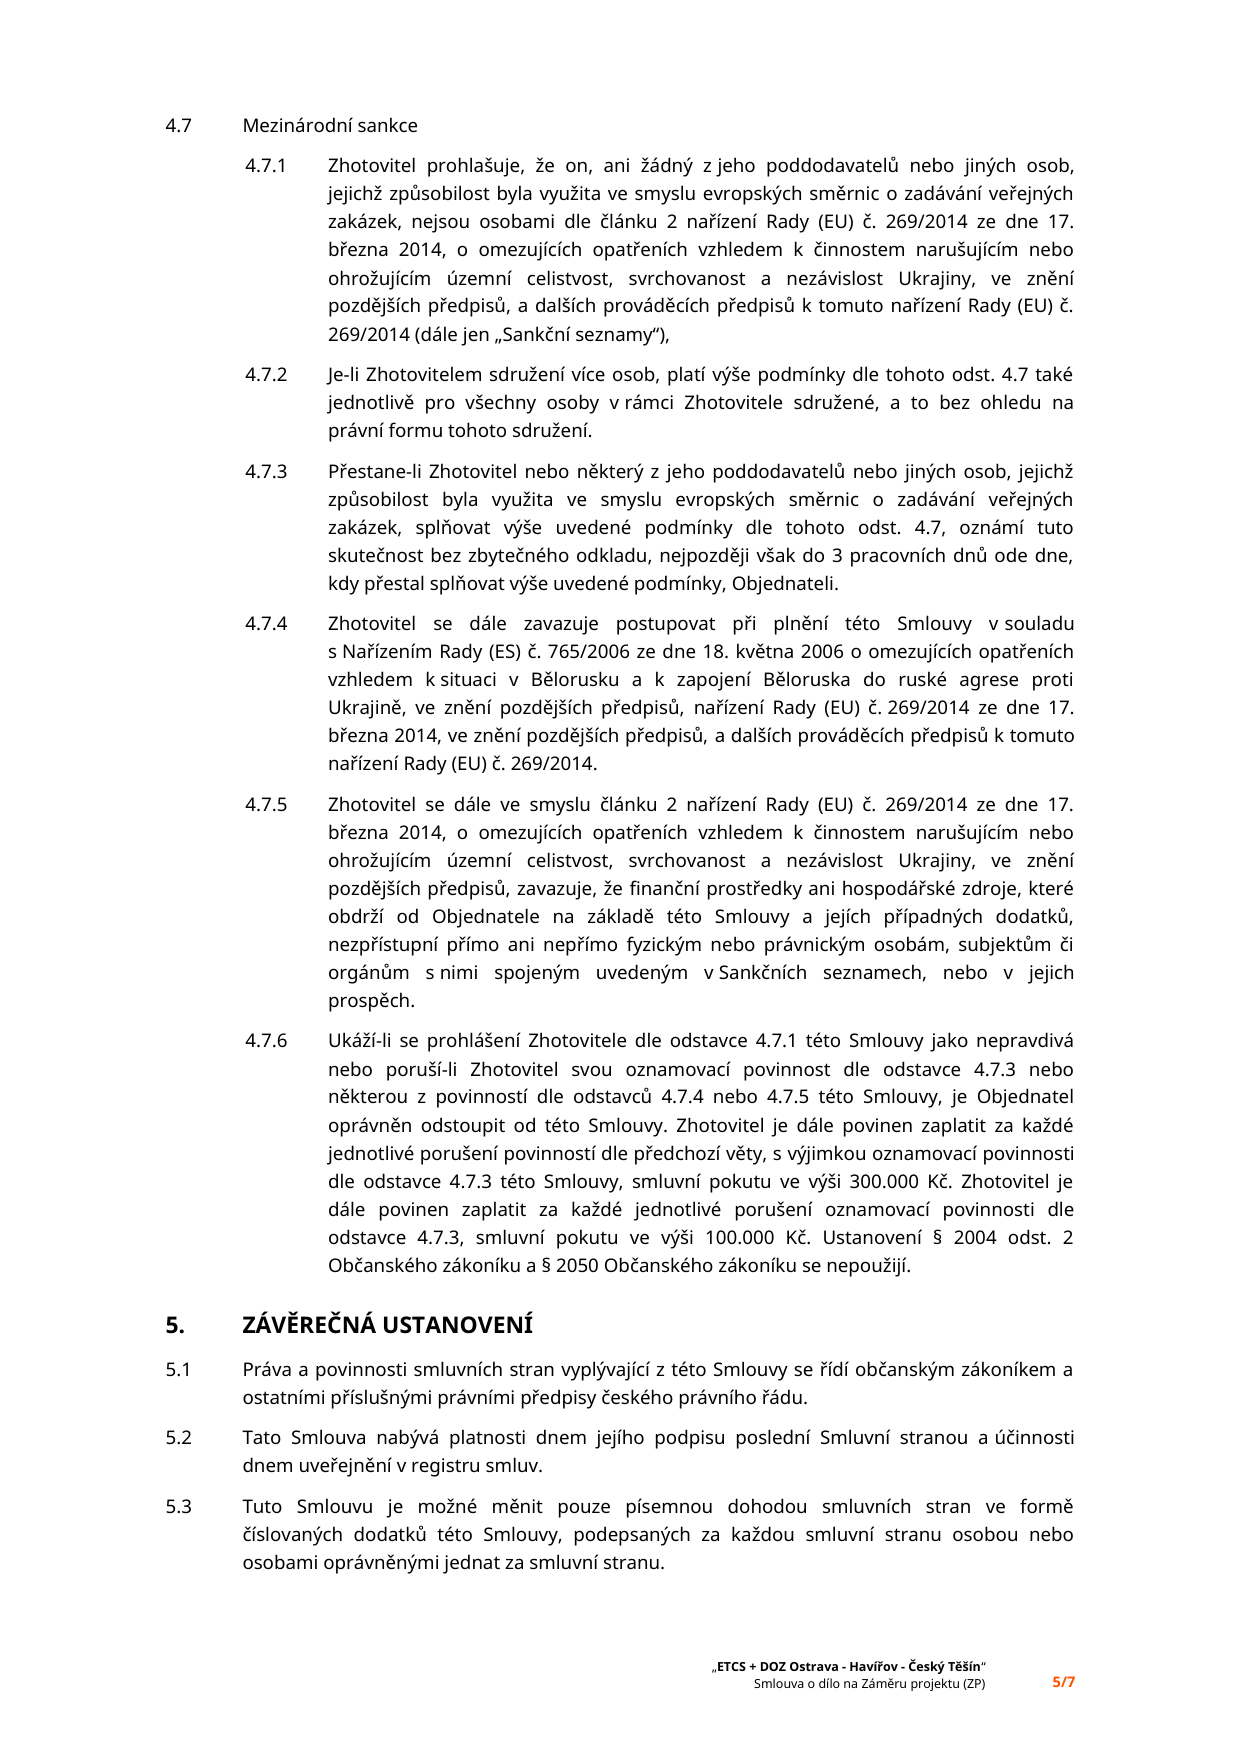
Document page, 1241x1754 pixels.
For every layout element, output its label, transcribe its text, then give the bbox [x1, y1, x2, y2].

text Zhotovitel se dále ve smyslu článku 2 nařízení Rady (EU) č. 269/2014 ze dne 17. března 2014, o omezujících opatřeních vzhledem k činnostem narušujícím nebo ohrožujícím územní celistvost, svrchovanost a nezávislost Ukrajiny, ve znění pozdějších předpisů, zavazuje, že finanční prostředky ani hospodářské zdroje, které obdrží od Objednatele na základě této Smlouvy a jejích případných dodatků, nezpřístupní přímo ani nepřímo fyzickým nebo právnickým osobám, subjektům či orgánům s nimi spojeným uvedeným v Sankčních seznamech, nebo v jejich prospěch. [245, 791, 1075, 1013]
text Je-li Zhotovitelem sdružení více osob, platí výše podmínky dle tohoto odst. 4.7 také jednotlivě pro všechny osoby v rámci Zhotovitele sdružené, a to bez ohledu na právní formu tohoto sdružení. [245, 361, 1075, 443]
text Práva a povinnosti smluvních stran vyplývající z této Smlouvy se řídí občanským zákoníkem a ostatními příslušnými právními předpisy českého právního řádu. [165, 1356, 1075, 1409]
text Přestane-li Zhotovitel nebo některý z jeho poddodavatelů nebo jiných osob, jejichž způsobilost byla využita ve smyslu evropských směrnic o zadávání veřejných zakázek, splňovat výše uvedené podmínky dle tohoto odst. 4.7, oznámí tuto skutečnost bez zbytečného odkladu, nejpozději však do 3 pracovních dnů ode dne, kdy přestal splňovat výše uvedené podmínky, Objednateli. [245, 458, 1075, 596]
text Mezinárodní sankce [165, 112, 1075, 138]
text Zhotovitel prohlašuje, že on, ani žádný z jeho poddodavatelů nebo jiných osob, jejichž způsobilost byla využita ve smyslu evropských směrnic o zadávání veřejných zakázek, nejsou osobami dle článku 2 nařízení Rady (EU) č. 269/2014 ze dne 17. března 2014, o omezujících opatřeních vzhledem k činnostem narušujícím nebo ohrožujícím územní celistvost, svrchovanost a nezávislost Ukrajiny, ve znění pozdějších předpisů, a dalších prováděcích předpisů k tomuto nařízení Rady (EU) č. 269/2014 (dále jen „Sankční seznamy“), [245, 153, 1075, 346]
text Zhotovitel se dále zavazuje postupovat při plnění této Smlouvy v souladu s Nařízením Rady (ES) č. 765/2006 ze dne 18. května 2006 o omezujících opatřeních vzhledem k situaci v Bělorusku a k zapojení Běloruska do ruské agrese proti Ukrajině, ve znění pozdějších předpisů, nařízení Rady (EU) č. 269/2014 ze dne 17. března 2014, ve znění pozdějších předpisů, a dalších prováděcích předpisů k tomuto nařízení Rady (EU) č. 269/2014. [245, 611, 1075, 776]
text Ukáží-li se prohlášení Zhotovitele dle odstavce 4.7.1 této Smlouvy jako nepravdivá nebo poruší-li Zhotovitel svou oznamovací povinnost dle odstavce 4.7.3 nebo některou z povinností dle odstavců 4.7.4 nebo 4.7.5 této Smlouvy, je Objednatel oprávněn odstoupit od této Smlouvy. Zhotovitel je dále povinen zaplatit za každé jednotlivé porušení povinností dle předchozí věty, s výjimkou oznamovací povinnosti dle odstavce 4.7.3 této Smlouvy, smluvní pokutu ve výši 300.000 Kč. Zhotovitel je dále povinen zaplatit za každé jednotlivé porušení oznamovací povinnosti dle odstavce 4.7.3, smluvní pokutu ve výši 100.000 Kč. Ustanovení § 2004 odst. 2 Občanského zákoníku a § 2050 Občanského zákoníku se nepoužijí. [245, 1028, 1075, 1277]
text Tuto Smlouvu je možné měnit pouze písemnou dohodou smluvních stran ve formě číslovaných dodatků této Smlouvy, podepsaných za každou smluvní stranu osobou nebo osobami oprávněnými jednat za smluvní stranu. [165, 1493, 1075, 1575]
text ZÁVĚREČNÁ USTANOVENÍ [165, 1309, 1075, 1340]
text Tato Smlouva nabývá platnosti dnem jejího podpisu poslední Smluvní stranou a účinnosti dnem uveřejnění v registru smluv. [165, 1424, 1075, 1478]
